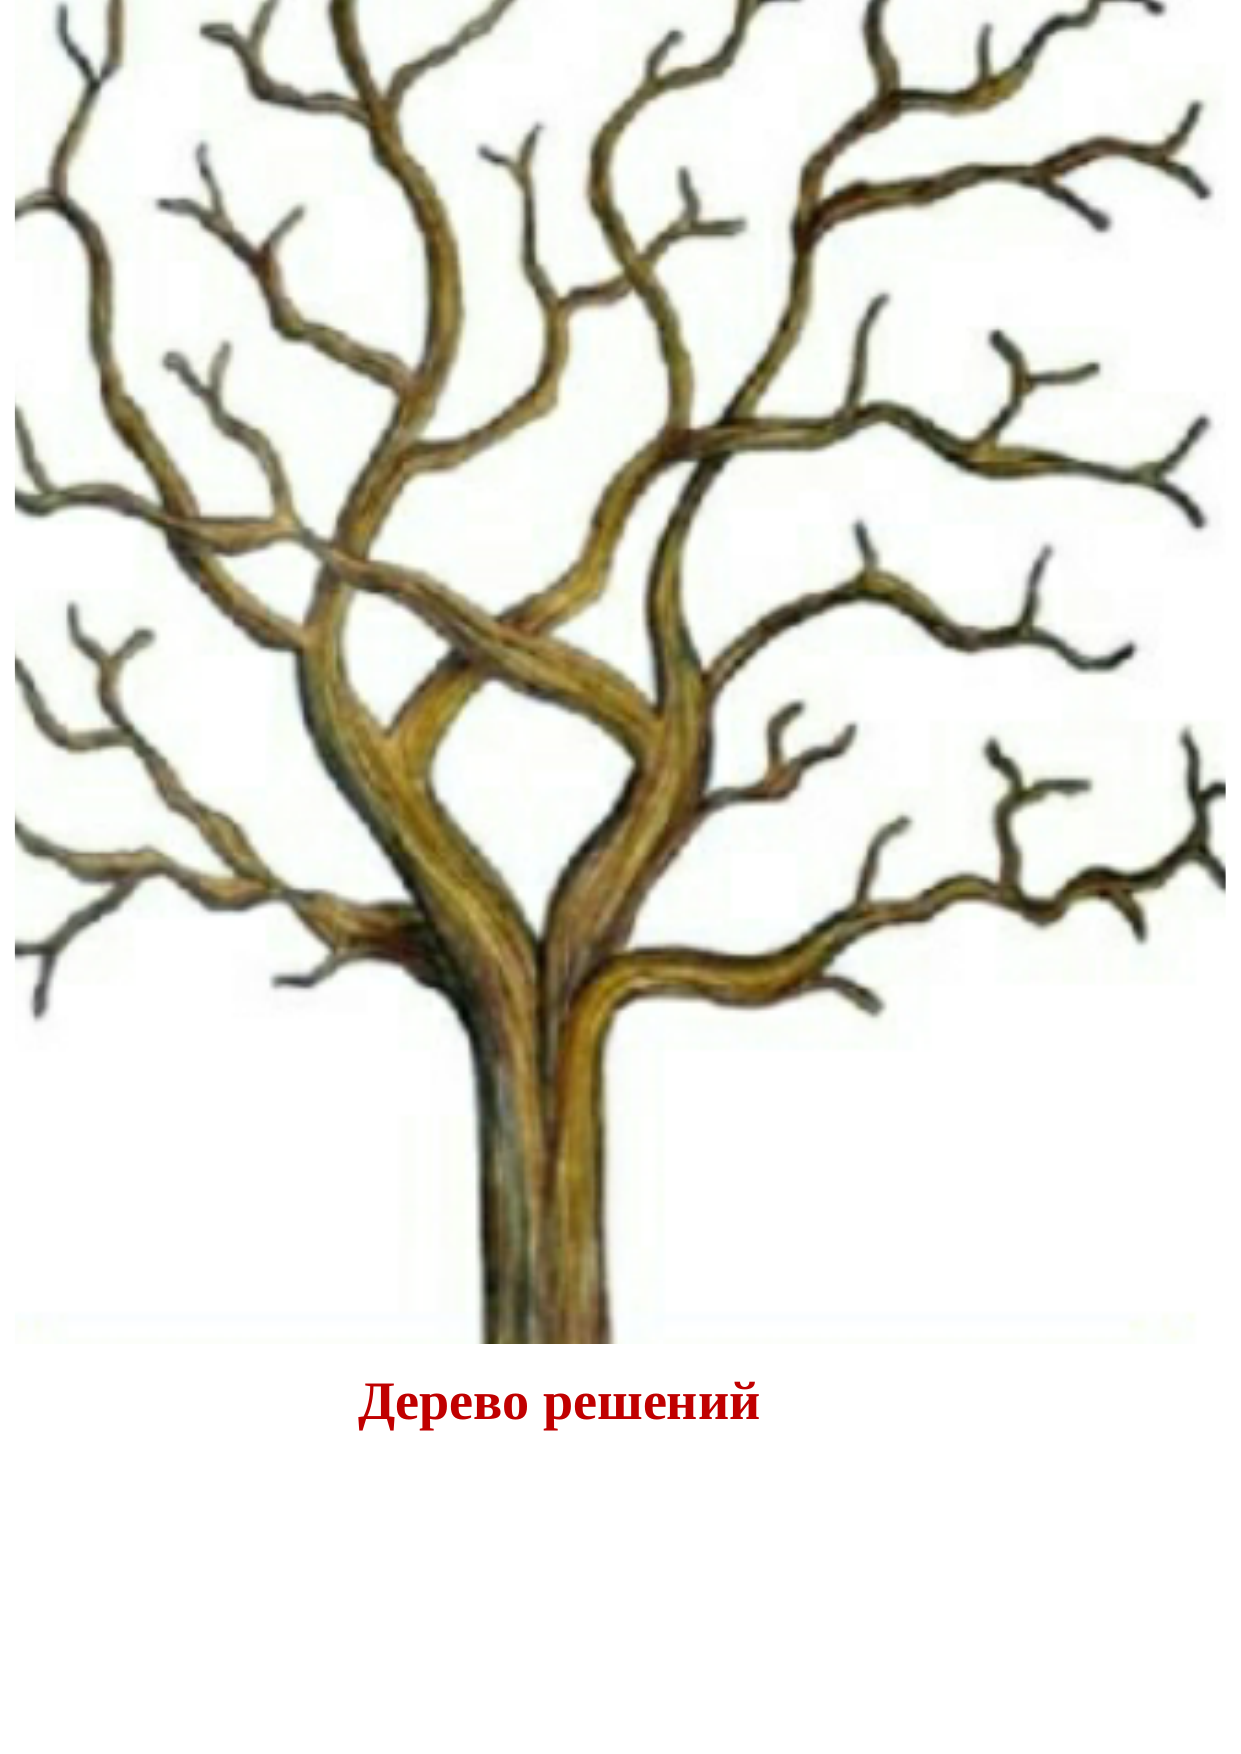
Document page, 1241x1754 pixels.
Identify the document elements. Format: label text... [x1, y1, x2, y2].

text Дерево решений [0, 1369, 1240, 1431]
picture [14, 0, 1226, 1344]
